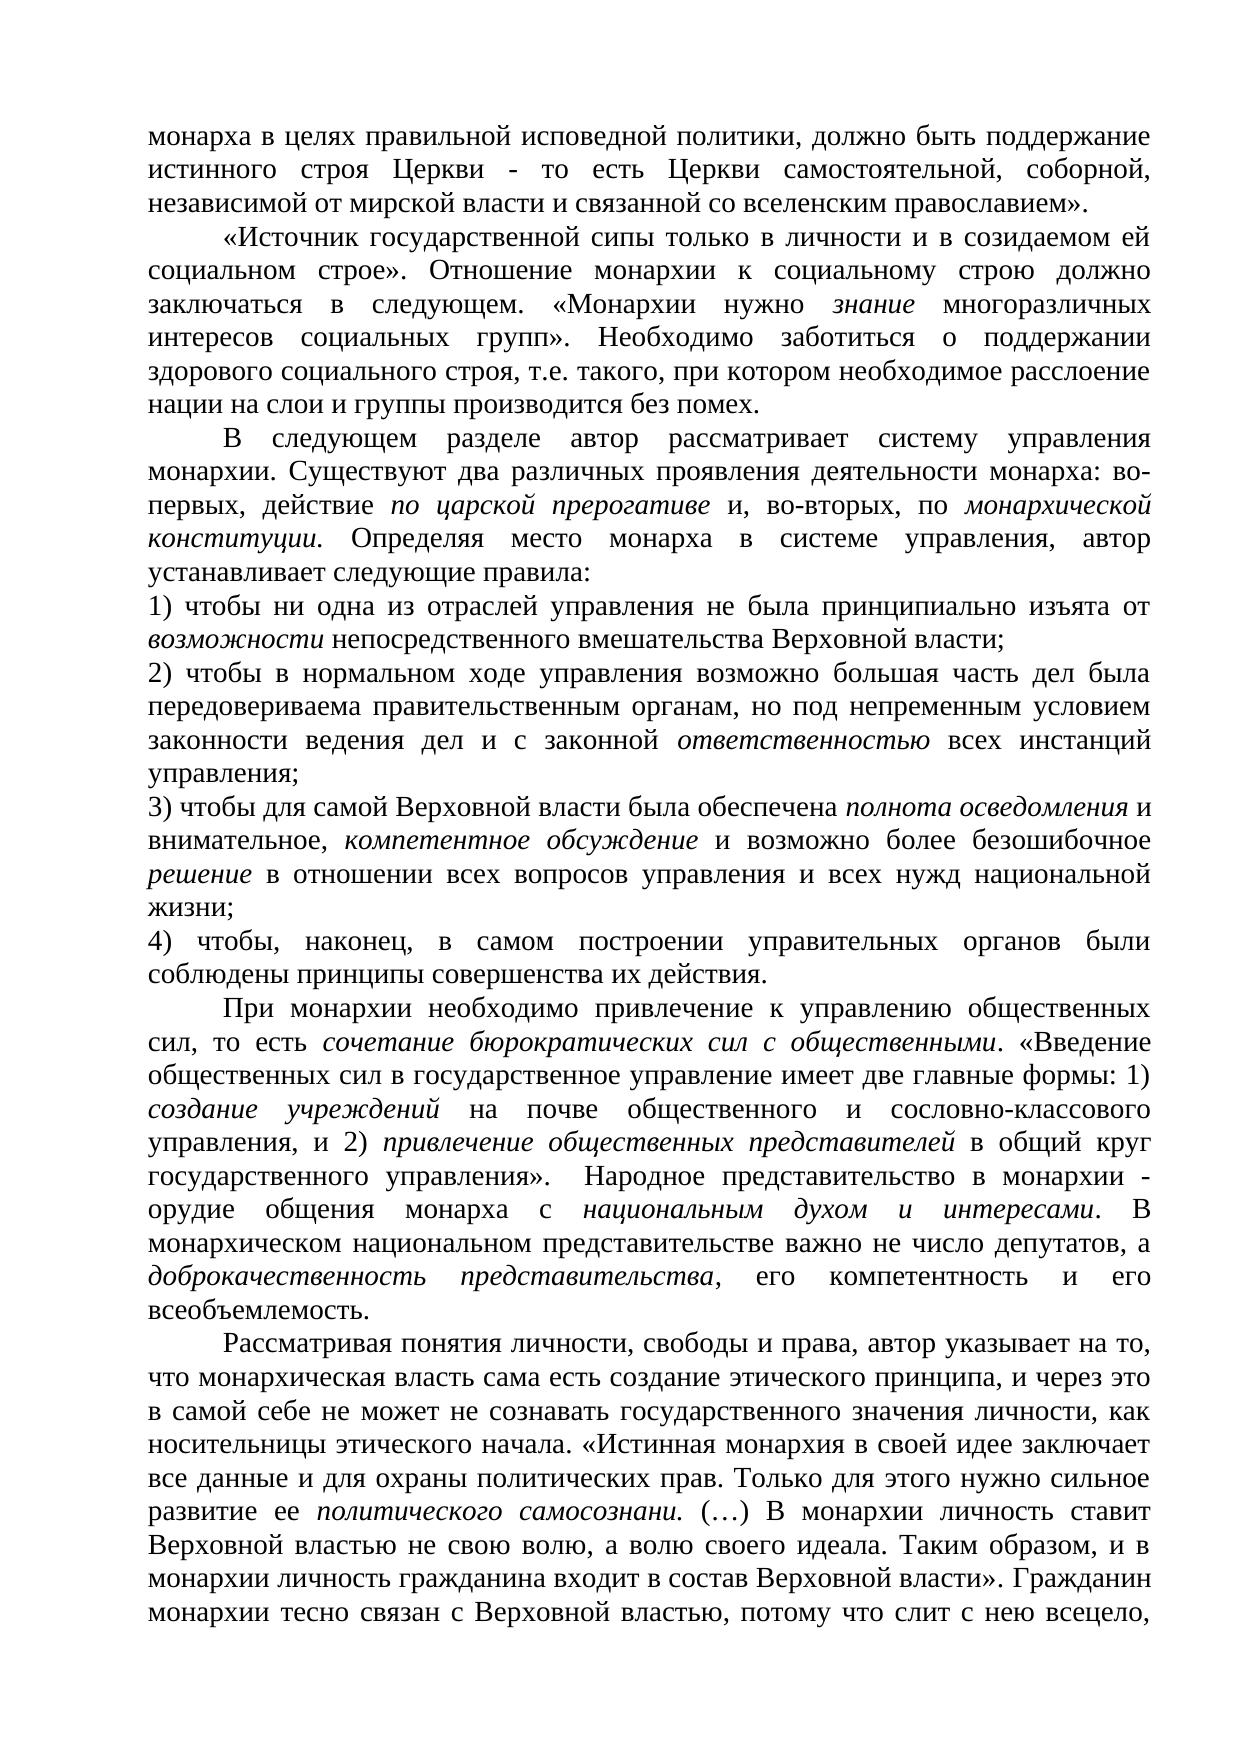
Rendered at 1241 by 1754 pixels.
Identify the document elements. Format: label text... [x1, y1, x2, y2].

text 1) чтобы ни одна из отраслей управления не была принципиально изъята от возможности непосредственного вмешательства Верховной власти; [148, 588, 1152, 655]
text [148, 1326, 1152, 1627]
text 2) чтобы в нормальном ходе управления возможно большая часть дел была передовериваема правительственным органам, но под непременным условием законности ведения дел и с законной ответственностью всех инстанций управления; [148, 655, 1152, 789]
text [148, 118, 1152, 219]
text 3) чтобы для самой Верховной власти была обеспечена полнота осведомления и внимательное, компетентное обсуждение и возможно более безошибочное решение в отношении всех вопросов управления и всех нужд национальной жизни; [148, 789, 1152, 923]
text «Источник государственной сипы только в личности и в созидаемом ей социальном строе». Отношение монархии к социальному строю должно заключаться в следующем. «Монархии нужно знание многоразличных интересов социальных групп». Необходимо заботиться о поддержании здорового социального строя, т.е. такого, при котором необходимое расслоение нации на слои и группы производится без помех. [148, 219, 1152, 420]
text 4) чтобы, наконец, в самом построении управительных органов были соблюдены принципы совершенства их действия. [148, 923, 1152, 990]
text В следующем разделе автор рассматривает систему управления монархии. Существуют два различных проявления деятельности монарха: во-первых, действие по царской прерогативе и, во-вторых, по монархической конституции. Определяя место монарха в системе управления, автор устанавливает следующие правила: [148, 420, 1152, 588]
text При монархии необходимо привлечение к управлению общественных сил, то есть сочетание бюрократических сил с общественными. «Введение общественных сил в государственное управление имеет две главные формы: 1) создание учреждений на почве общественного и сословно-классового управления, и 2) привлечение общественных представителей в общий круг государственного управления». Народное представительство в монархии - орудие общения монарха с национальным духом и интересами. В монархическом национальном представительстве важно не число депутатов, а доброкачественность представительства, его компетентность и его всеобъемлемость. [148, 990, 1152, 1326]
